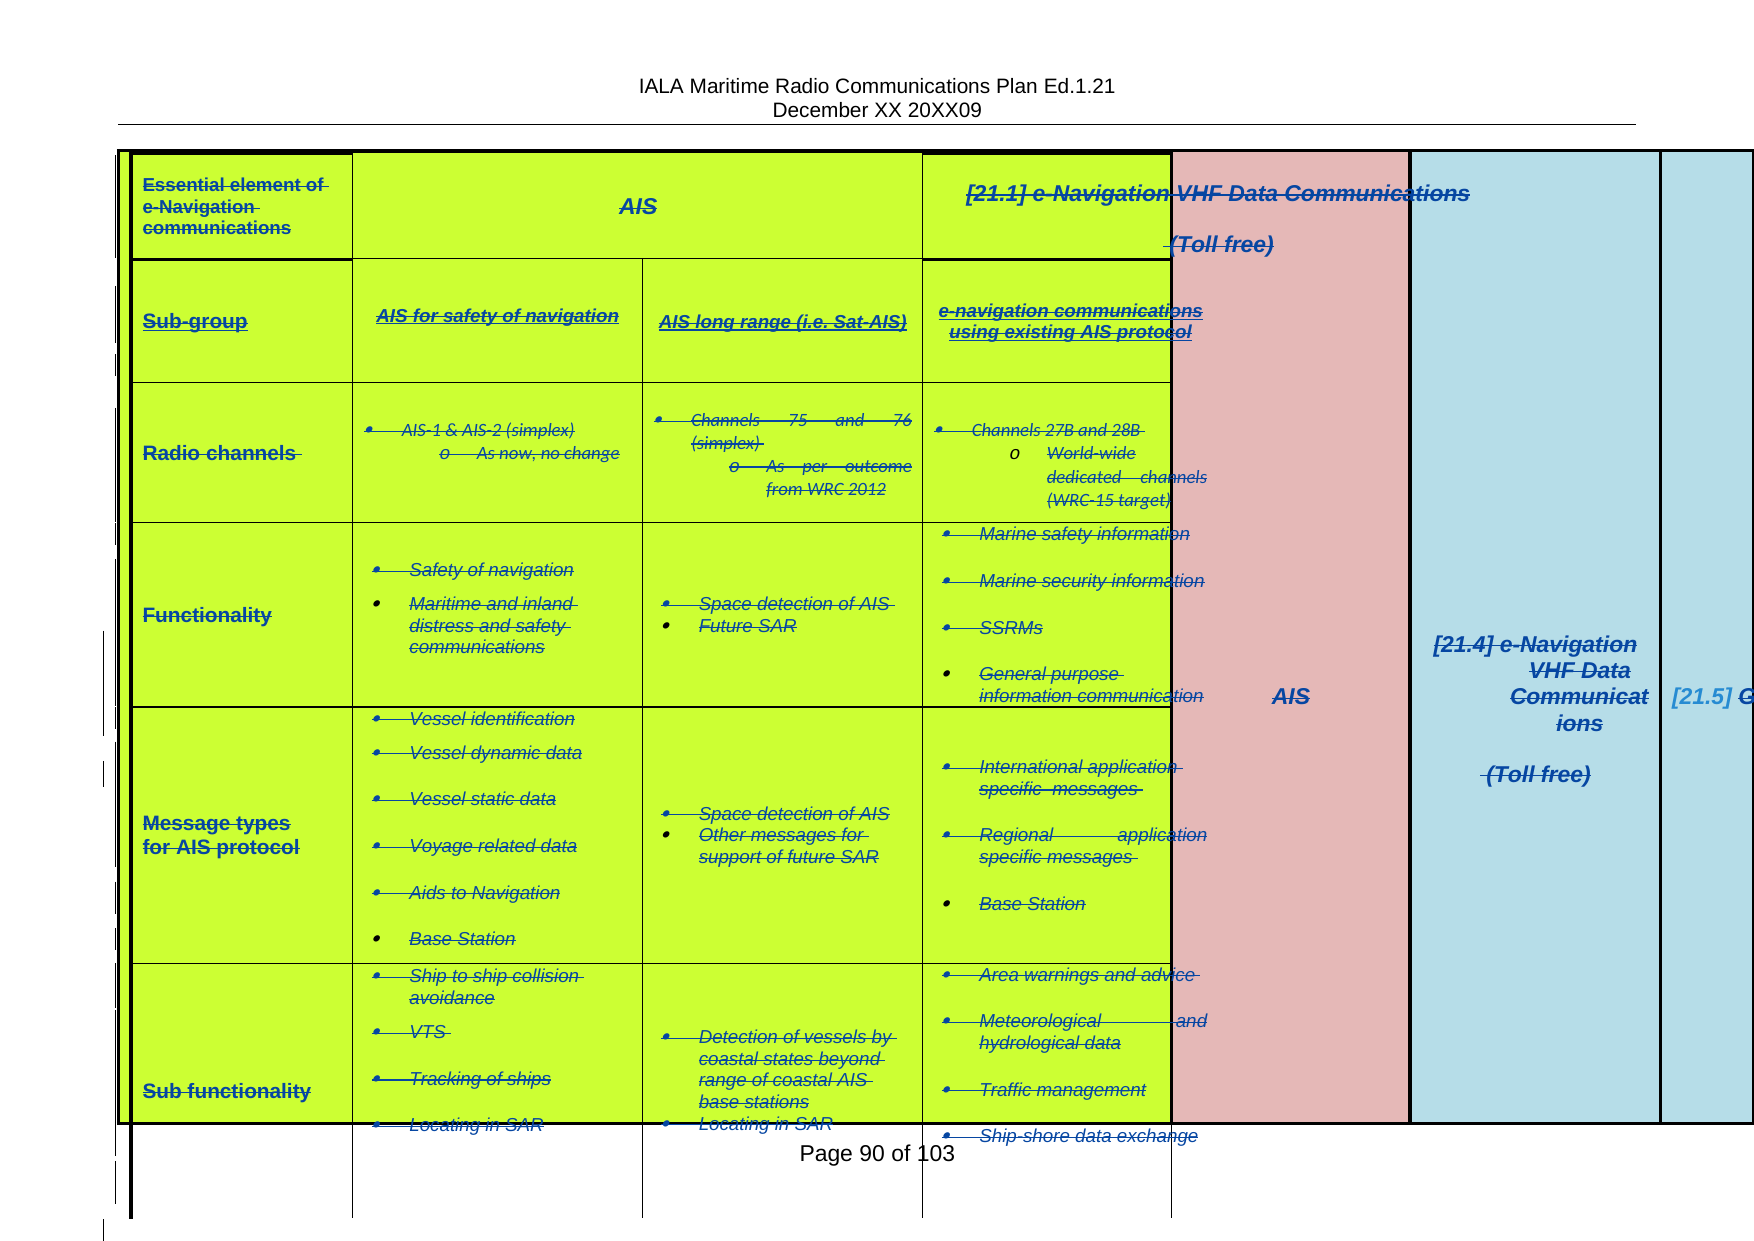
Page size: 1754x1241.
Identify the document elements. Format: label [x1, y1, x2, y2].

table_header [923, 964, 1170, 1122]
table_header [133, 155, 352, 258]
table_header [996, 334, 1070, 340]
table_header [353, 259, 642, 382]
table_header [353, 153, 922, 258]
table_header [923, 261, 1170, 382]
table_header [133, 383, 352, 522]
table_header [643, 964, 922, 1122]
table_header [923, 383, 1170, 522]
table_header [1072, 334, 1117, 340]
table_header [1662, 152, 1752, 1122]
table_header [643, 708, 922, 963]
table_header [923, 155, 1170, 258]
table_header [133, 964, 352, 1122]
table_header [120, 152, 129, 1122]
table_header [923, 708, 1170, 963]
table_header [643, 523, 922, 706]
table_header [133, 523, 352, 706]
table_header [133, 708, 352, 963]
table_header [353, 708, 642, 963]
table_header [1119, 334, 1170, 340]
table_header [353, 523, 642, 706]
table_header [923, 523, 1170, 706]
table_header [1412, 152, 1659, 1122]
table_header [1001, 313, 1170, 319]
table_header [643, 383, 922, 522]
table_header [353, 383, 642, 522]
table_header [1173, 196, 1408, 1122]
table_header [643, 259, 922, 382]
table_header [1173, 152, 1408, 194]
table_header [133, 261, 352, 382]
table_header [353, 964, 642, 1122]
